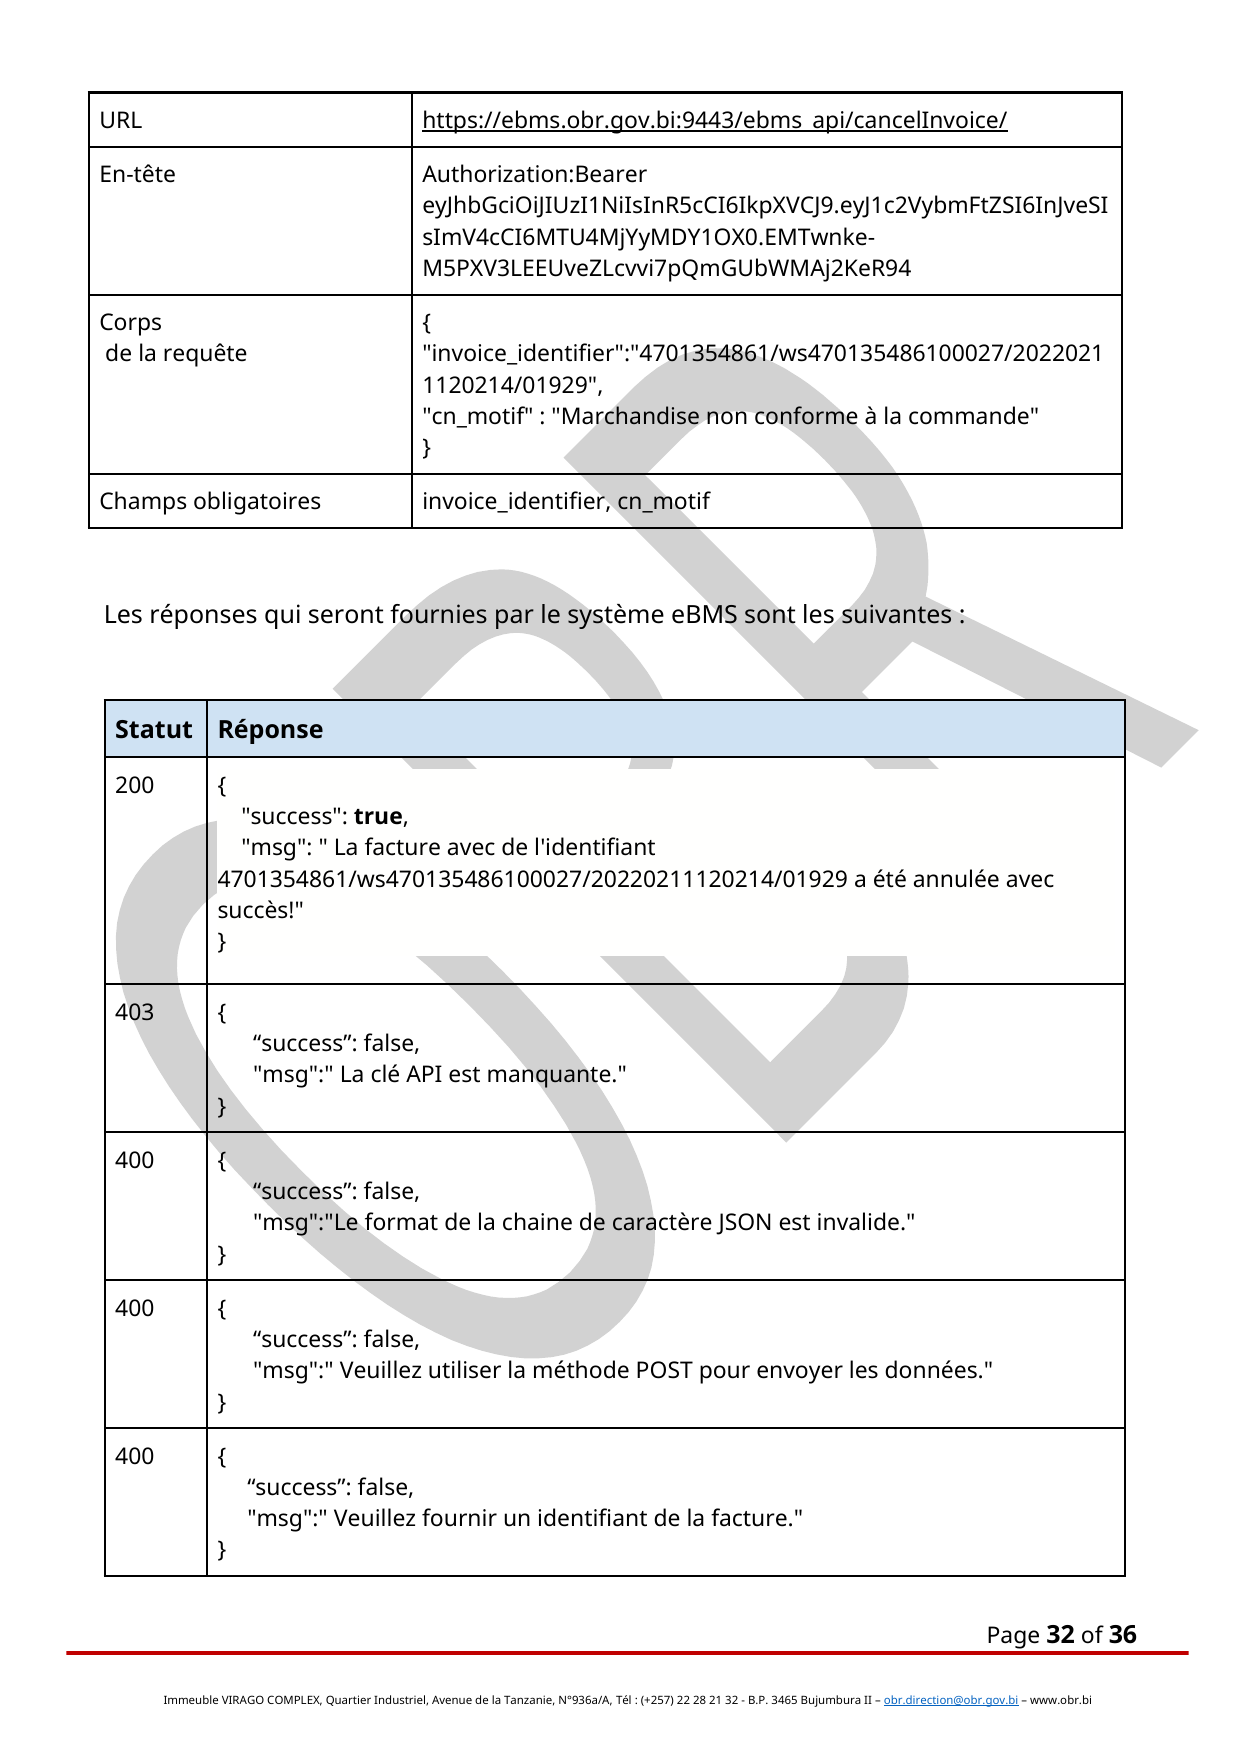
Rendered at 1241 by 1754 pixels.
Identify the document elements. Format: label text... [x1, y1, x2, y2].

table_cell 200 [106, 758, 206, 983]
table_cell En-tête [90, 148, 411, 293]
table_cell 403 [106, 985, 206, 1131]
table_cell invoice_identifier, cn_motif [413, 475, 1121, 527]
table_cell { “success”: false, "msg":"Le format de la chaine de caractère JSON est invalide." } [208, 1133, 1124, 1279]
table_cell 400 [106, 1429, 206, 1575]
table_cell https://ebms.obr.gov.bi:9443/ebms_api/cancelInvoice/ [413, 94, 1121, 146]
table_header Réponse [208, 701, 1124, 756]
table_cell { "success": true, "msg": " La facture avec de l'identifiant 4701354861/ws470135486100027/20220211120214/01929 a été annulée avec succès!" } [208, 758, 1124, 983]
table_cell { “success”: false, "msg":" Veuillez fournir un identifiant de la facture." } [208, 1429, 1124, 1575]
table_cell Champs obligatoires [90, 475, 411, 527]
table_cell { “success”: false, "msg":" La clé API est manquante." } [208, 985, 1124, 1131]
table_cell Authorization:Bearer eyJhbGciOiJIUzI1NiIsInR5cCI6IkpXVCJ9.eyJ1c2VybmFtZSI6InJveSIsImV4cCI6MTU4MjYyMDY1OX0.EMTwnke-M5PXV3LEEUveZLcvvi7pQmGUbWMAj2KeR94 [413, 148, 1121, 293]
table_cell URL [90, 94, 411, 146]
table_cell { “success”: false, "msg":" Veuillez utiliser la méthode POST pour envoyer les données." } [208, 1281, 1124, 1427]
table_cell 400 [106, 1133, 206, 1279]
table_cell 400 [106, 1281, 206, 1427]
table_cell { "invoice_identifier":"4701354861/ws470135486100027/20220211120214/01929", "cn_motif" : "Marchandise non conforme à la commande" } [413, 296, 1121, 473]
text Les réponses qui seront fournies par le système eBMS sont les suivantes : [103, 597, 1137, 631]
table_header Statut [106, 701, 206, 756]
table_cell Corps de la requête [90, 296, 411, 473]
